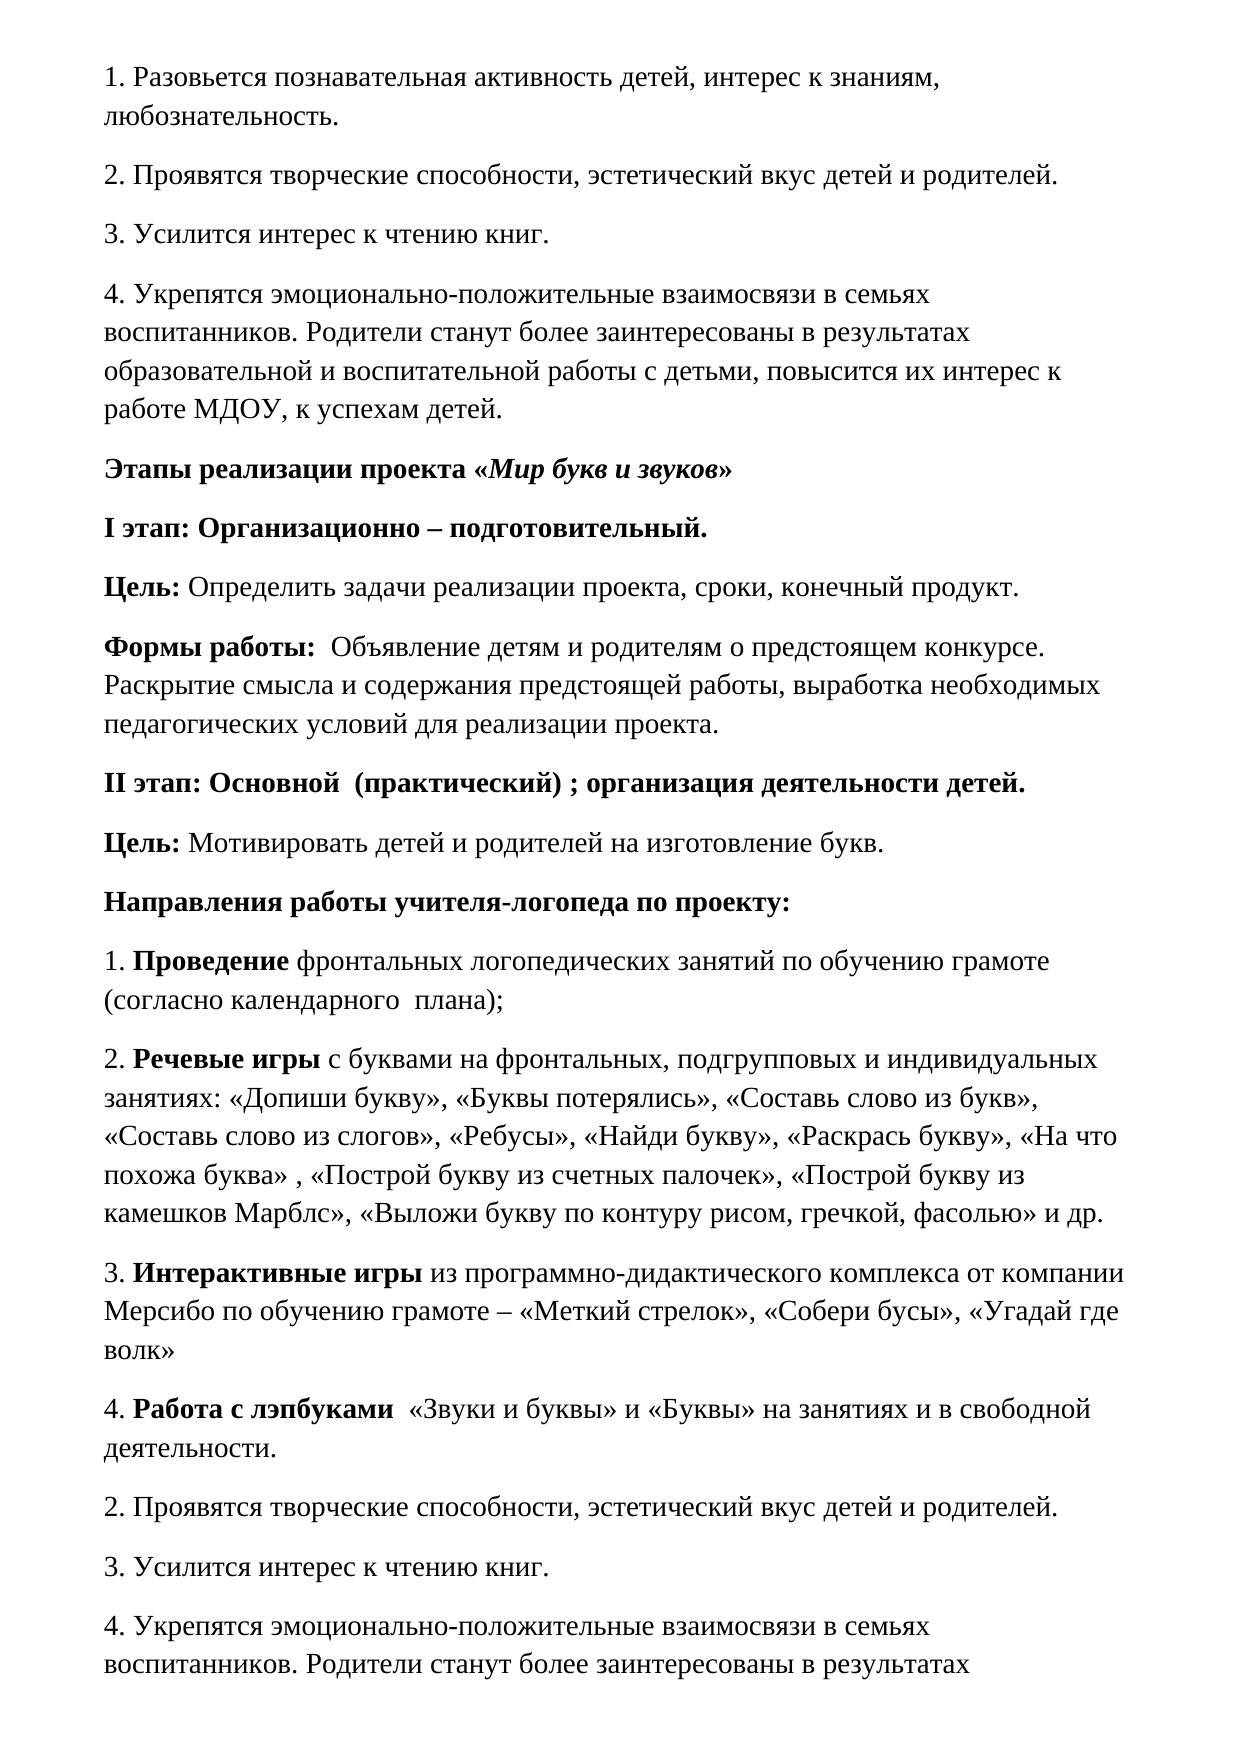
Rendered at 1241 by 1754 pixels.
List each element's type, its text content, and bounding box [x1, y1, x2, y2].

text Направления работы учителя-логопеда по проекту: [103, 884, 1137, 918]
text Формы работы: Объявление детям и родителям о предстоящем конкурсе. Раскрытие смысла и содержания предстоящей работы, выработка необходимых педагогических условий для реализации проекта. [103, 629, 1137, 739]
text 4. Работа с лэпбуками «Звуки и буквы» и «Буквы» на занятиях и в свободной деятельности. [103, 1391, 1137, 1463]
text Цель: Определить задачи реализации проекта, сроки, конечный продукт. [103, 569, 1137, 603]
text 2. Проявятся творческие способности, эстетический вкус детей и родителей. [103, 1489, 1137, 1523]
text II этап: Основной (практический) ; организация деятельности детей. [103, 765, 1137, 799]
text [103, 1608, 1137, 1680]
text Этапы реализации проекта «Мир букв и звуков» [103, 451, 1137, 484]
text 1. Разовьется познавательная активность детей, интерес к знаниям, любознательность. [103, 59, 1137, 131]
text 3. Интерактивные игры из программно-дидактического комплекса от компании Мерсибо по обучению грамоте – «Меткий стрелок», «Собери бусы», «Угадай где волк» [103, 1255, 1137, 1366]
text 3. Усилится интерес к чтению книг. [103, 216, 1137, 250]
text Цель: Мотивировать детей и родителей на изготовление букв. [103, 825, 1137, 858]
text 1. Проведение фронтальных логопедических занятий по обучению грамоте (согласно календарного плана); [103, 943, 1137, 1016]
text 2. Проявятся творческие способности, эстетический вкус детей и родителей. [103, 157, 1137, 191]
text 2. Речевые игры с буквами на фронтальных, подгрупповых и индивидуальных занятиях: «Допиши букву», «Буквы потерялись», «Составь слово из букв», «Составь слово из слогов», «Ребусы», «Найди букву», «Раскрась букву», «На что похожа буква» , «Построй букву из счетных палочек», «Построй букву из камешков Марблс», «Выложи букву по контуру рисом, гречкой, фасолью» и др. [103, 1041, 1137, 1229]
text 3. Усилится интерес к чтению книг. [103, 1549, 1137, 1582]
text I этап: Организационно – подготовительный. [103, 510, 1137, 544]
